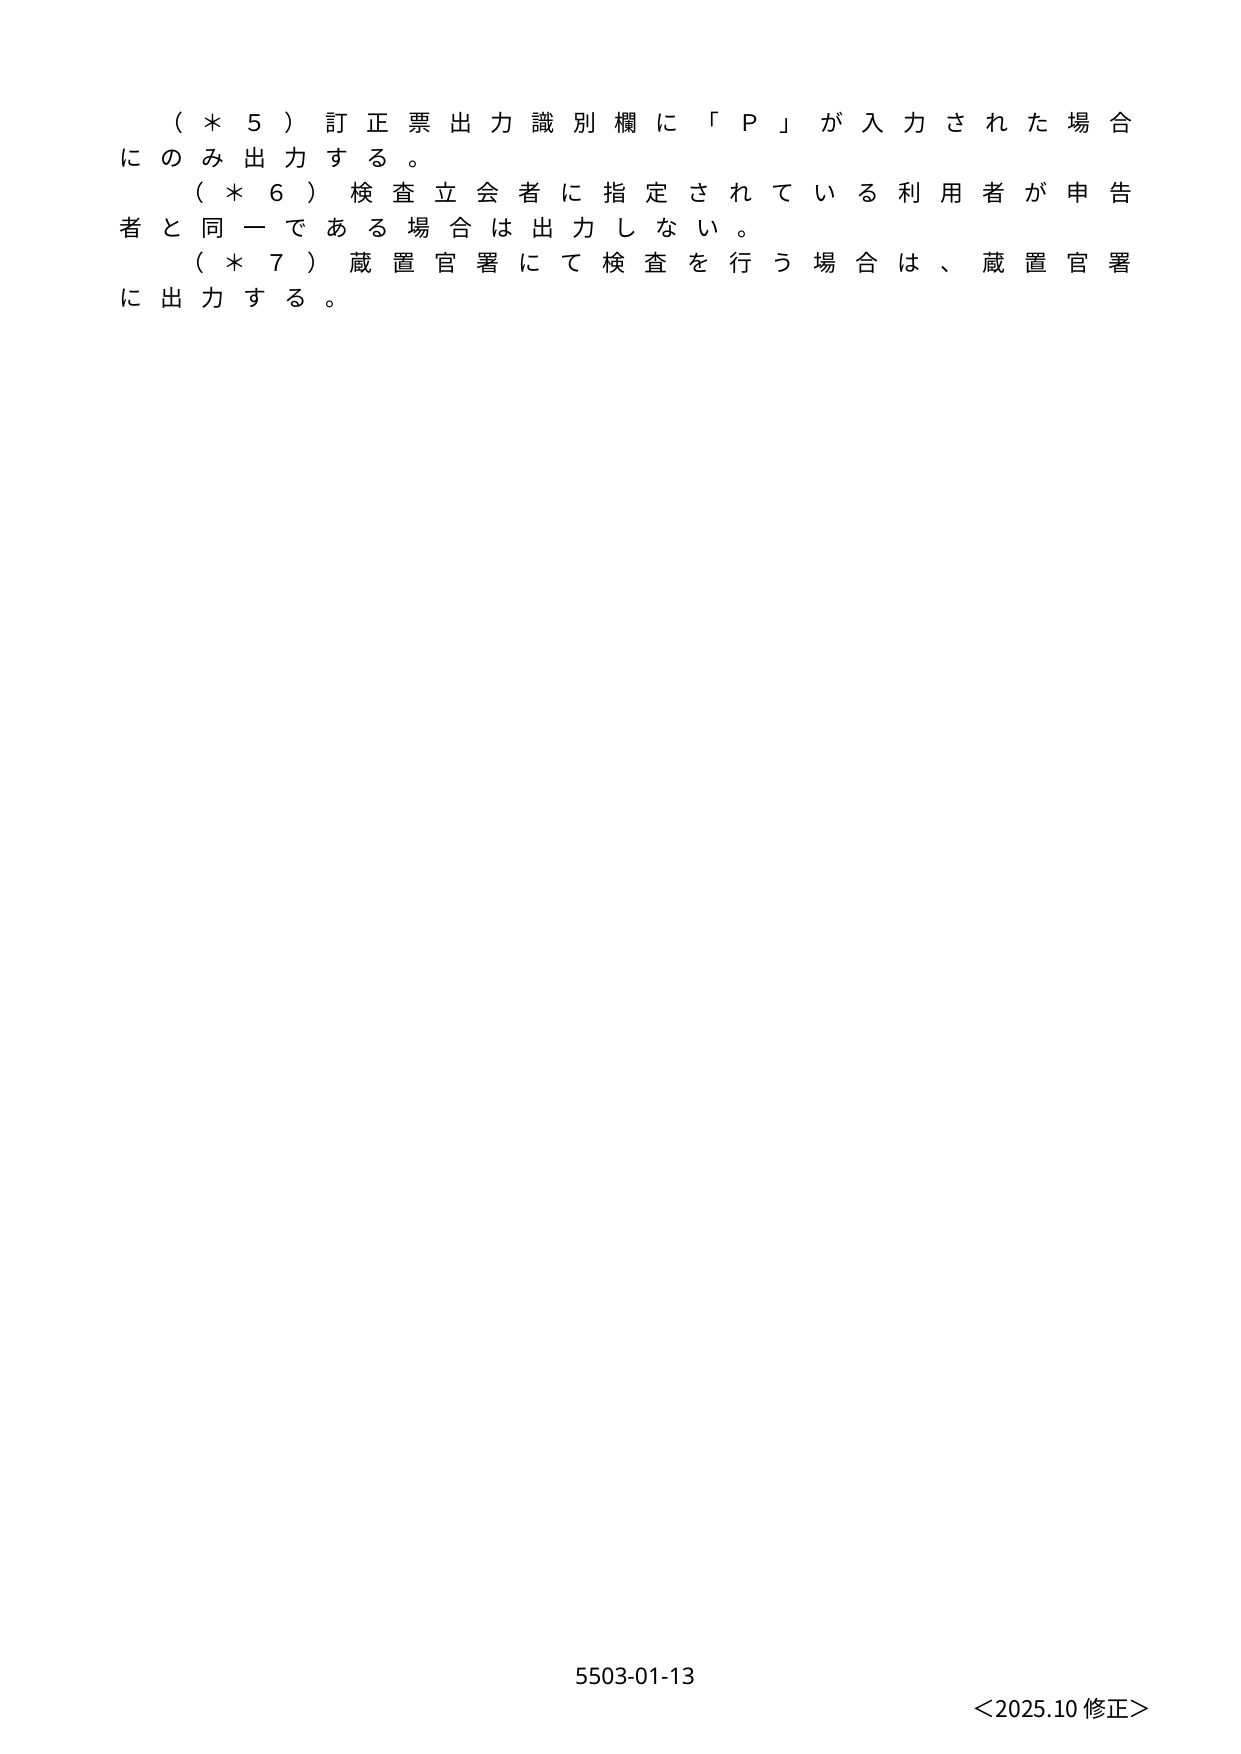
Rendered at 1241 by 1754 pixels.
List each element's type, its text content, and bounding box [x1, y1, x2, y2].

text （＊６）検査立会者に指定されている利用者が申告者と同一である場合は出力しない。 [119, 174, 1150, 244]
text （＊７）蔵置官署にて検査を行う場合は、蔵置官署に出力する。 [119, 244, 1150, 314]
text （＊５）訂正票出力識別欄に「Ｐ」が入力された場合にのみ出力する。 [119, 104, 1150, 174]
